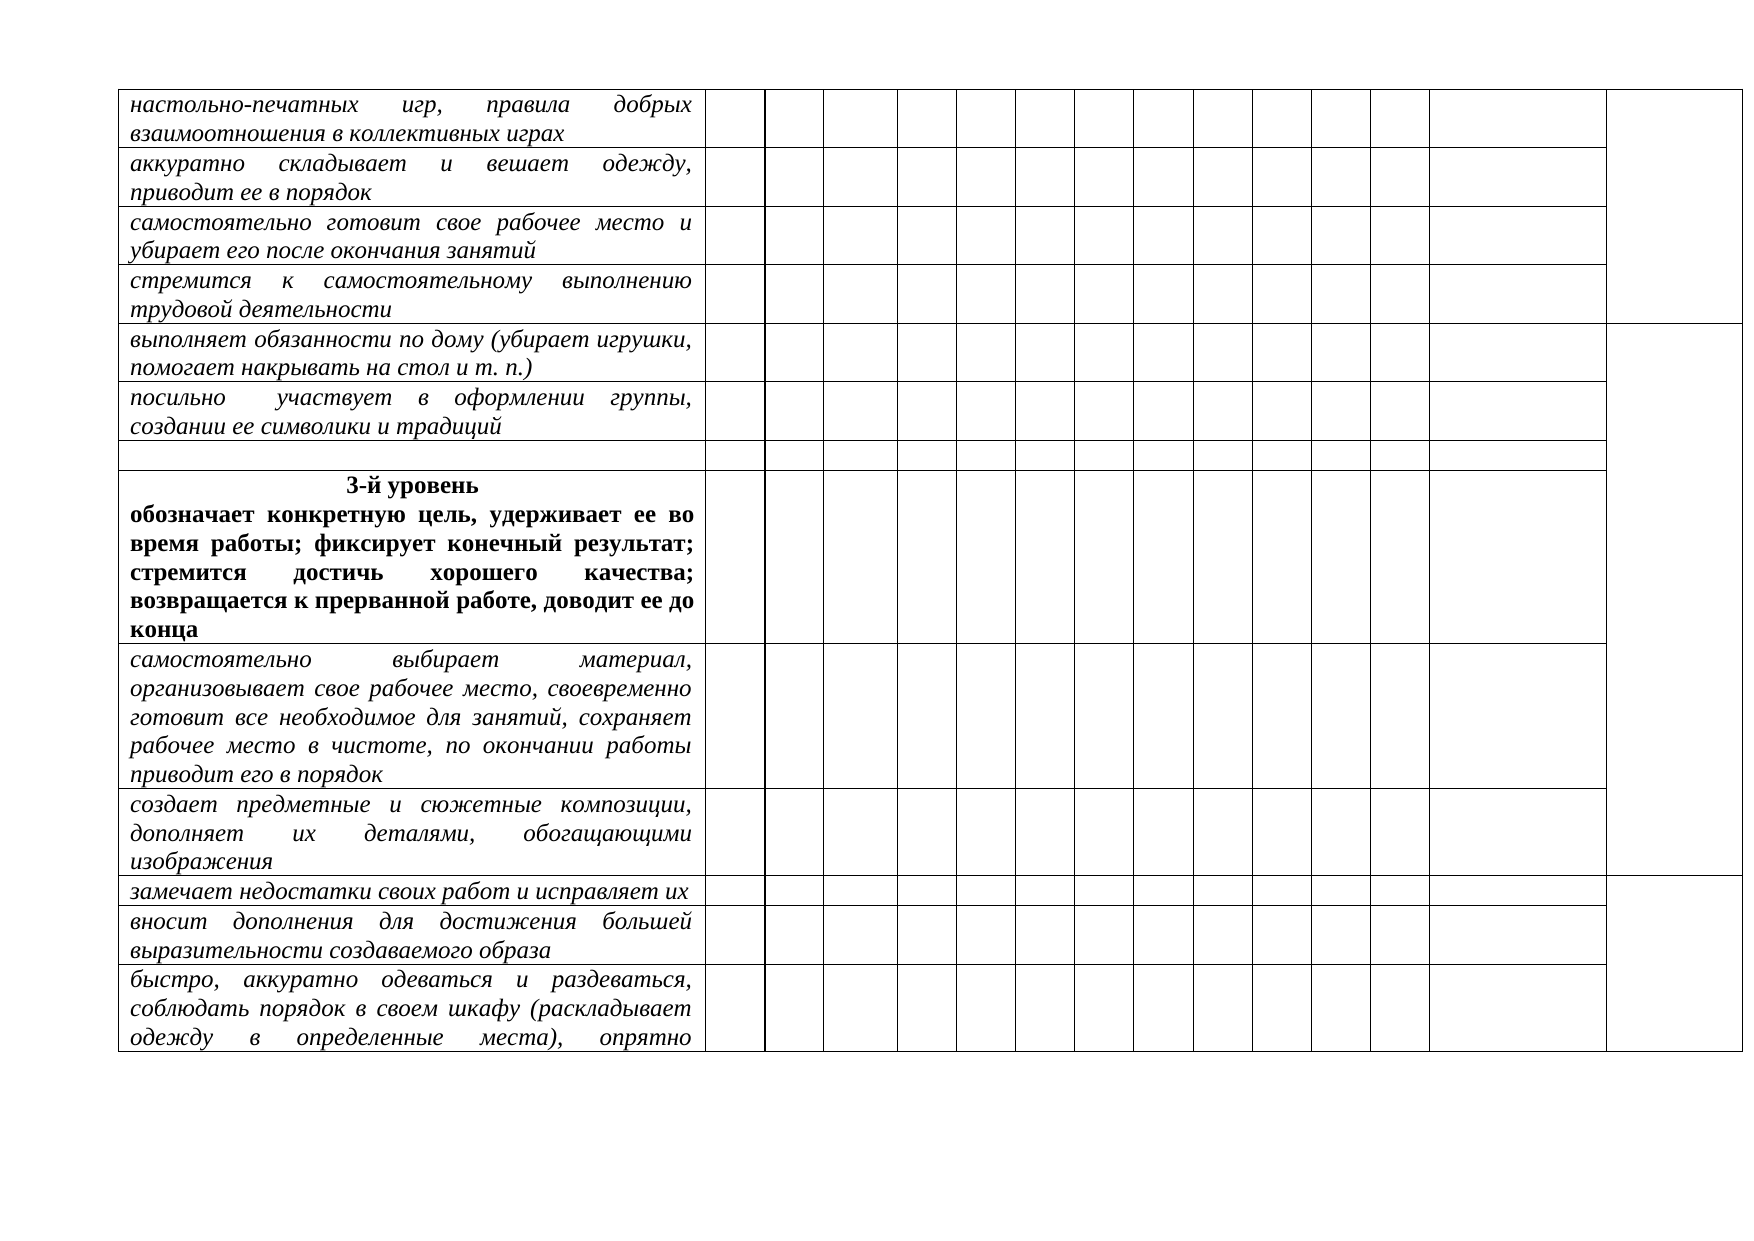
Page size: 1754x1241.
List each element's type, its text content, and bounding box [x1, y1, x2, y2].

table_cell [1194, 471, 1252, 643]
table_cell [1312, 789, 1370, 875]
table_cell [1134, 148, 1193, 206]
table_cell [957, 265, 1015, 323]
table_cell [1194, 789, 1252, 875]
table_cell [766, 265, 823, 323]
table_cell [898, 876, 956, 905]
table_cell [1607, 324, 1742, 875]
table_cell [898, 644, 956, 788]
table_cell [1075, 265, 1133, 323]
table_cell [1371, 148, 1429, 206]
table_cell [1253, 789, 1311, 875]
table_cell [1312, 906, 1370, 963]
table_cell [1371, 324, 1429, 381]
table_cell [1134, 471, 1193, 643]
table_cell [898, 965, 956, 1051]
table_cell [1430, 382, 1606, 440]
table_cell [1194, 324, 1252, 381]
table_cell [1430, 906, 1606, 963]
table_cell [1430, 324, 1606, 381]
table_cell вносит дополнения для достижения большей выразительности создаваемого образа [119, 906, 705, 963]
table_cell [1371, 789, 1429, 875]
table_cell [1016, 789, 1074, 875]
table_cell [706, 382, 764, 440]
table_cell [1312, 90, 1370, 147]
table_cell [957, 471, 1015, 643]
table_cell [1430, 90, 1606, 147]
table_cell [1253, 382, 1311, 440]
table_cell [1430, 207, 1606, 264]
table_cell [1075, 876, 1133, 905]
table_cell [1194, 148, 1252, 206]
table_cell [1016, 382, 1074, 440]
table_cell [706, 876, 764, 905]
table_cell [1134, 965, 1193, 1051]
table_cell [1016, 265, 1074, 323]
table_cell [1430, 265, 1606, 323]
table_cell [706, 148, 764, 206]
table_cell [706, 324, 764, 381]
table_cell [1016, 441, 1074, 469]
table_cell [898, 324, 956, 381]
table_cell [1134, 644, 1193, 788]
table_cell [1016, 471, 1074, 643]
table_cell [1075, 324, 1133, 381]
table_cell [957, 876, 1015, 905]
table_cell [1194, 382, 1252, 440]
table_cell [1075, 644, 1133, 788]
table_cell [898, 441, 956, 469]
table_cell [1134, 324, 1193, 381]
table_cell [1253, 471, 1311, 643]
table_cell [824, 876, 897, 905]
table_cell [766, 644, 823, 788]
table_cell [1253, 148, 1311, 206]
table_cell [1371, 471, 1429, 643]
table_cell [1134, 265, 1193, 323]
table_cell [1194, 265, 1252, 323]
table_cell [824, 382, 897, 440]
table_cell [1371, 382, 1429, 440]
table_cell [1312, 965, 1370, 1051]
table_cell [1312, 441, 1370, 469]
table_cell [1194, 906, 1252, 963]
table_cell [766, 90, 823, 147]
table_cell [766, 382, 823, 440]
table_cell [766, 876, 823, 905]
table_cell [1134, 441, 1193, 469]
table_cell [1312, 644, 1370, 788]
table_cell [766, 324, 823, 381]
table_cell самостоятельно готовит свое рабочее место и убирает его после окончания занятий [119, 207, 705, 264]
table_cell [1016, 965, 1074, 1051]
table_cell [1312, 207, 1370, 264]
table_cell [898, 148, 956, 206]
table_cell [898, 789, 956, 875]
table_cell [1253, 265, 1311, 323]
table_cell [957, 382, 1015, 440]
table_cell [1312, 324, 1370, 381]
table_cell [824, 148, 897, 206]
table_cell [1016, 90, 1074, 147]
table_cell [706, 90, 764, 147]
table_cell [1371, 906, 1429, 963]
table_cell [1253, 906, 1311, 963]
table_cell [1371, 876, 1429, 905]
table_cell [1016, 207, 1074, 264]
table_cell [1371, 207, 1429, 264]
table_cell [1430, 441, 1606, 469]
table_cell [1194, 644, 1252, 788]
table_cell [1253, 644, 1311, 788]
table_cell [706, 789, 764, 875]
table_cell [957, 789, 1015, 875]
table_cell [824, 441, 897, 469]
table_cell [1253, 876, 1311, 905]
table_cell [766, 906, 823, 963]
table_cell создает предметные и сюжетные композиции, дополняет их деталями, обогащающими изображения [119, 789, 705, 875]
table_cell [1253, 965, 1311, 1051]
table_cell [119, 441, 705, 469]
table_cell [1253, 324, 1311, 381]
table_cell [119, 90, 705, 147]
table_cell [1075, 90, 1133, 147]
table_cell [766, 471, 823, 643]
table_cell [898, 906, 956, 963]
table_cell [898, 265, 956, 323]
table_cell [1371, 90, 1429, 147]
table_cell [957, 965, 1015, 1051]
table_cell самостоятельно выбирает материал, организовывает свое рабочее место, своевременно готовит все необходимое для занятий, сохраняет рабочее место в чистоте, по окончании работы приводит его в порядок [119, 644, 705, 788]
table_cell [766, 148, 823, 206]
table_cell [1134, 382, 1193, 440]
table_cell выполняет обязанности по дому (убирает игрушки, помогает накрывать на стол и т. п.) [119, 324, 705, 381]
table_cell [1253, 441, 1311, 469]
table_cell [1075, 148, 1133, 206]
table_cell [706, 441, 764, 469]
table_cell [1430, 644, 1606, 788]
table_cell [1430, 876, 1606, 905]
table_cell замечает недостатки своих работ и исправляет их [119, 876, 705, 905]
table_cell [119, 965, 705, 1051]
table_cell [824, 965, 897, 1051]
table_cell [1016, 148, 1074, 206]
table_cell [1312, 148, 1370, 206]
table_cell [824, 90, 897, 147]
table_cell [1075, 382, 1133, 440]
table_cell [824, 207, 897, 264]
table_cell стремится к самостоятельному выполнению трудовой деятельности [119, 265, 705, 323]
table_cell [1075, 789, 1133, 875]
table_cell [1075, 441, 1133, 469]
table_cell [957, 148, 1015, 206]
table_cell [824, 324, 897, 381]
table_cell [1253, 90, 1311, 147]
table_cell [898, 382, 956, 440]
table_cell [766, 441, 823, 469]
table_cell [706, 265, 764, 323]
table_cell [1194, 965, 1252, 1051]
table_cell [1134, 876, 1193, 905]
table_cell [1430, 471, 1606, 643]
table_cell [1194, 876, 1252, 905]
table_cell [957, 441, 1015, 469]
table_cell [1194, 90, 1252, 147]
table_cell [1430, 148, 1606, 206]
table_cell [1134, 906, 1193, 963]
table_cell [957, 906, 1015, 963]
table_cell [1371, 265, 1429, 323]
table_cell [1312, 382, 1370, 440]
table_cell [1075, 906, 1133, 963]
table_cell [898, 471, 956, 643]
table_cell [898, 90, 956, 147]
table_cell 3-й уровень обозначает конкретную цель, удерживает ее во время работы; фиксирует конечный результат; стремится достичь хорошего качества; возвращается к прерванной работе, доводит ее до конца [119, 471, 705, 643]
table_cell [1194, 207, 1252, 264]
table_cell [1312, 876, 1370, 905]
table_cell [706, 965, 764, 1051]
table_cell [1134, 789, 1193, 875]
table_cell [824, 644, 897, 788]
table_cell [957, 324, 1015, 381]
table_cell посильно участвует в оформлении группы, создании ее символики и традиций [119, 382, 705, 440]
table_cell [1134, 90, 1193, 147]
table_cell [766, 965, 823, 1051]
table_cell [957, 207, 1015, 264]
table_cell [1075, 965, 1133, 1051]
table_cell [1016, 324, 1074, 381]
table_cell [824, 906, 897, 963]
table_cell [1312, 265, 1370, 323]
table_cell [1075, 207, 1133, 264]
table_cell [898, 207, 956, 264]
table_cell [706, 644, 764, 788]
table_cell аккуратно складывает и вешает одежду, приводит ее в порядок [119, 148, 705, 206]
table_cell [1430, 965, 1606, 1051]
table_cell [706, 906, 764, 963]
table_cell [1371, 441, 1429, 469]
table_cell [706, 207, 764, 264]
table_cell [1430, 789, 1606, 875]
table_cell [1194, 441, 1252, 469]
table_cell [1312, 471, 1370, 643]
table_cell [766, 207, 823, 264]
table_cell [957, 644, 1015, 788]
table_cell [1253, 207, 1311, 264]
table_cell [1371, 644, 1429, 788]
table_cell [824, 789, 897, 875]
table_cell [957, 90, 1015, 147]
table_cell [1371, 965, 1429, 1051]
table_cell [766, 789, 823, 875]
table_cell [706, 471, 764, 643]
table_cell [1016, 644, 1074, 788]
table_cell [1075, 471, 1133, 643]
table_cell [1607, 876, 1742, 1051]
table_cell [824, 265, 897, 323]
table_cell [824, 471, 897, 643]
table_cell [1016, 906, 1074, 963]
table_cell [1134, 207, 1193, 264]
table_cell [1016, 876, 1074, 905]
